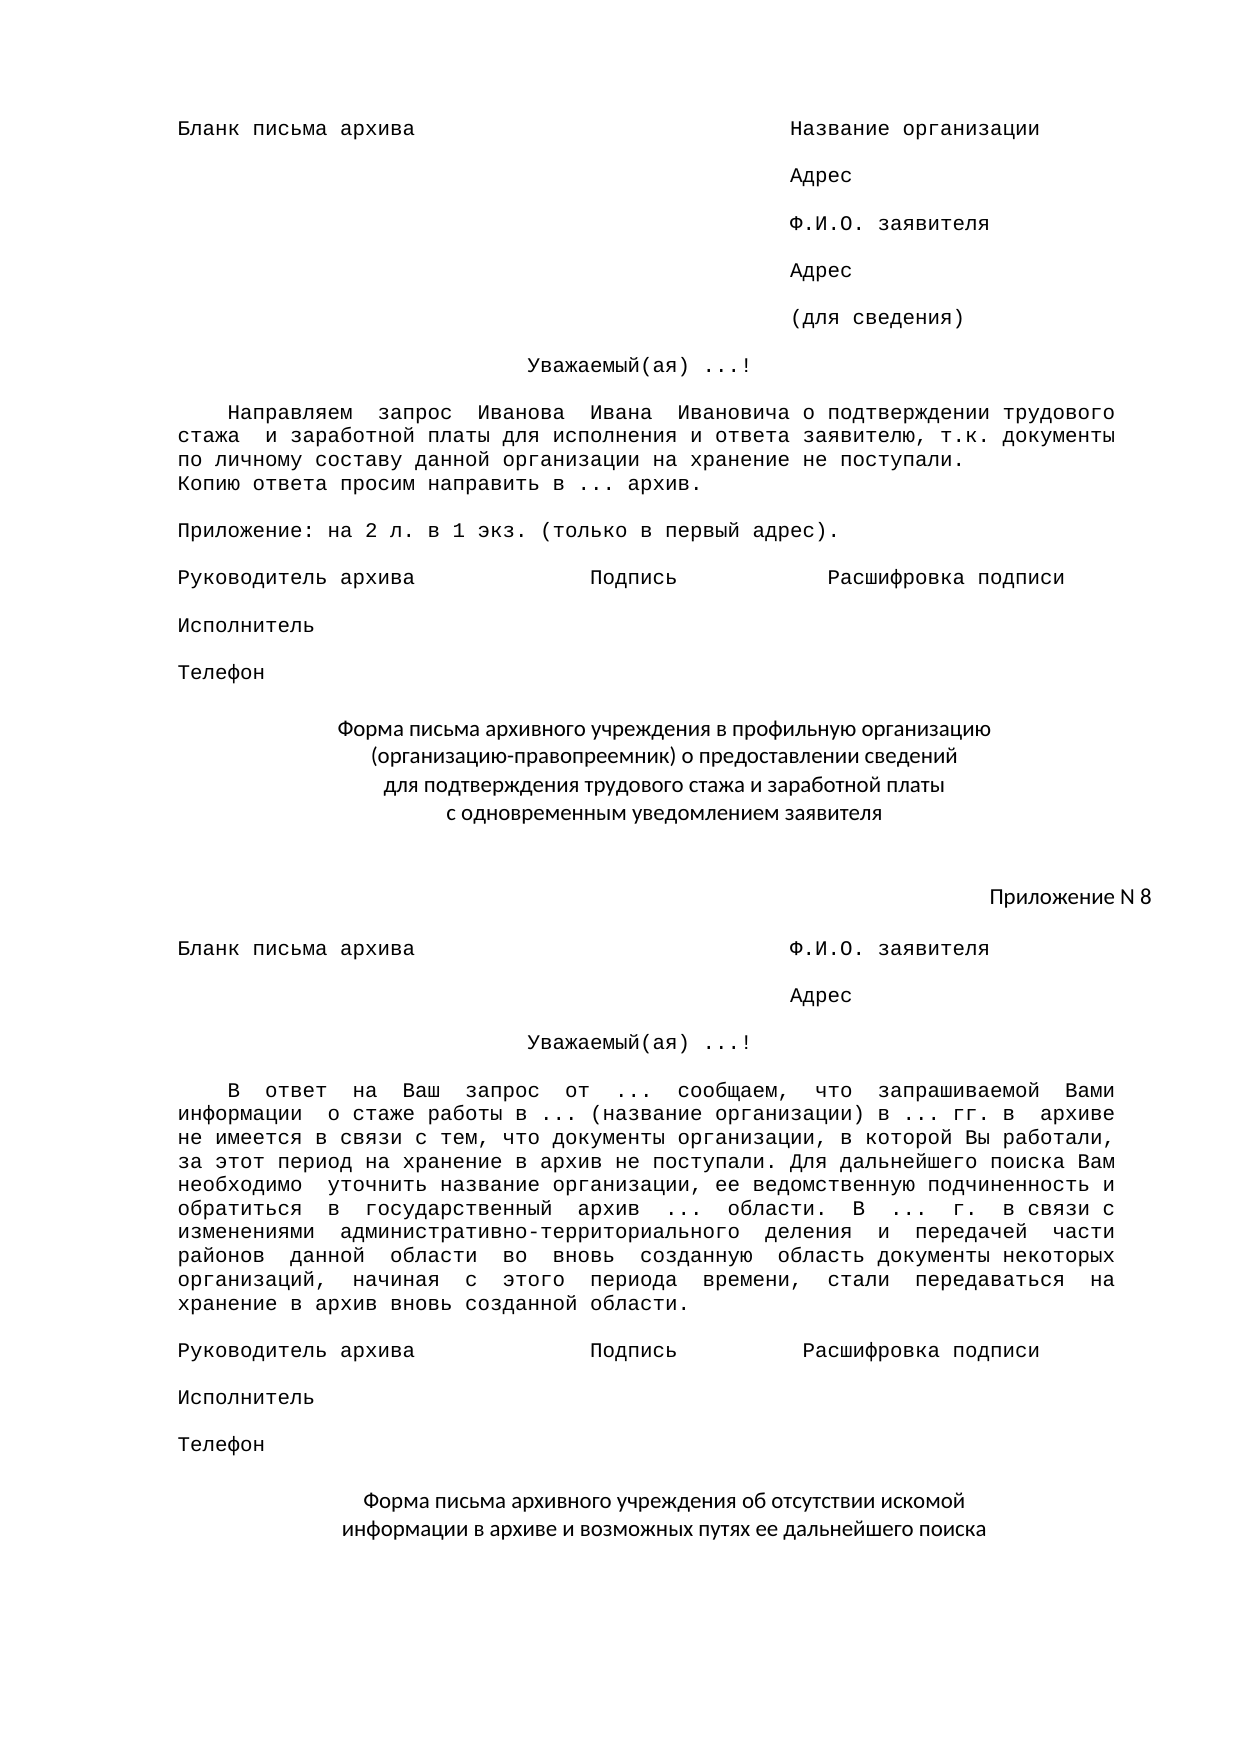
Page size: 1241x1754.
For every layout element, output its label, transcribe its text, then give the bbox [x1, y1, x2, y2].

text для подтверждения трудового стажа и заработной платы [177, 770, 1152, 798]
text с одновременным уведомлением заявителя [177, 798, 1152, 826]
text хранение в архив вновь созданной области. [177, 1292, 1152, 1316]
text Копию ответа просим направить в ... архив. [177, 473, 1152, 496]
text Форма письма архивного учреждения в профильную организацию [177, 714, 1152, 742]
text по личному составу данной организации на хранение не поступали. [177, 449, 1152, 473]
text за этот период на хранение в архив не поступали. Для дальнейшего поиска Вам [177, 1151, 1152, 1174]
text Исполнитель [177, 615, 1152, 638]
text Бланк письма архива Ф.И.О. заявителя [177, 938, 1152, 961]
text Телефон [177, 662, 1152, 686]
text организаций, начиная с этого периода времени, стали передаваться на [177, 1269, 1152, 1292]
text Бланк письма архива Название организации [177, 118, 1152, 142]
text необходимо уточнить название организации, ее ведомственную подчиненность и [177, 1174, 1152, 1198]
text Форма письма архивного учреждения об отсутствии искомой [177, 1486, 1152, 1514]
text Адрес [177, 165, 1152, 189]
text Исполнитель [177, 1387, 1152, 1411]
text информации в архиве и возможных путях ее дальнейшего поиска [177, 1514, 1152, 1542]
text Руководитель архива Подпись Расшифровка подписи [177, 567, 1152, 591]
text Приложение N 8 [177, 882, 1152, 910]
text районов данной области во вновь созданную область документы некоторых [177, 1245, 1152, 1269]
text Ф.И.О. заявителя [177, 213, 1152, 236]
text (для сведения) [177, 307, 1152, 331]
text Приложение: на 2 л. в 1 экз. (только в первый адрес). [177, 520, 1152, 544]
text Адрес [177, 985, 1152, 1009]
text Направляем запрос Иванова Ивана Ивановича о подтверждении трудового [177, 402, 1152, 426]
text Адрес [177, 260, 1152, 284]
text Телефон [177, 1434, 1152, 1458]
text информации о стаже работы в ... (название организации) в ... гг. в архиве [177, 1103, 1152, 1127]
text Руководитель архива Подпись Расшифровка подписи [177, 1340, 1152, 1363]
text В ответ на Ваш запрос от ... сообщаем, что запрашиваемой Вами [177, 1080, 1152, 1103]
text Уважаемый(ая) ...! [177, 1032, 1152, 1056]
text стажа и заработной платы для исполнения и ответа заявителю, т.к. документы [177, 426, 1152, 449]
text изменениями административно-территориального деления и передачей части [177, 1222, 1152, 1245]
text обратиться в государственный архив ... области. В ... г. в связи с [177, 1198, 1152, 1222]
text Уважаемый(ая) ...! [177, 354, 1152, 378]
text не имеется в связи с тем, что документы организации, в которой Вы работали, [177, 1127, 1152, 1151]
text (организацию-правопреемник) о предоставлении сведений [177, 742, 1152, 770]
